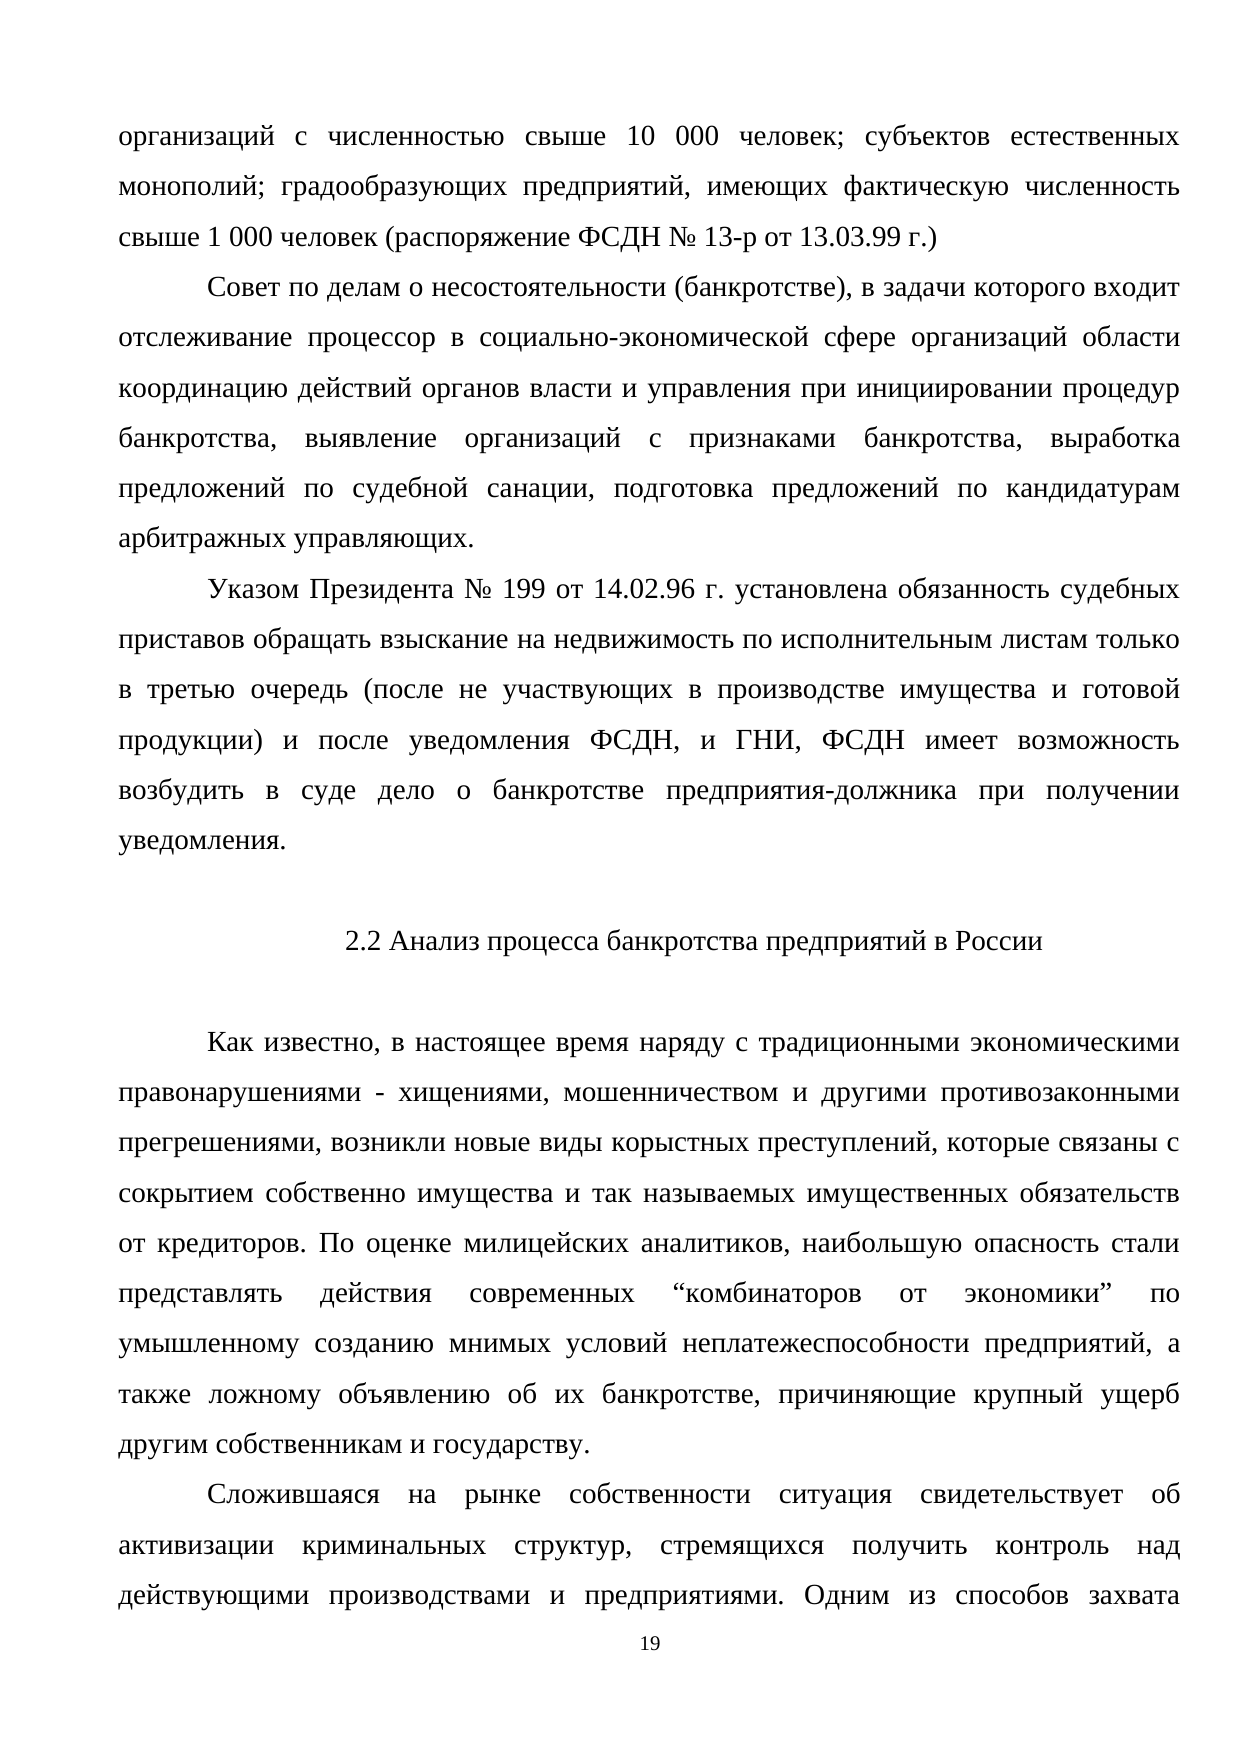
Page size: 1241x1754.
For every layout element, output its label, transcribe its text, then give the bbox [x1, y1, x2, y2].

text Совет по делам о несостоятельности (банкротстве), в задачи которого входит отслеживание процессор в социально-экономической сфере организаций области координацию действий органов власти и управления при инициировании процедур банкротства, выявление организаций с признаками банкротства, выработка предложений по судебной санации, подготовка предложений по кандидатурам арбитражных управляющих. [118, 269, 1181, 554]
text Как известно, в настоящее время наряду с традиционными экономическими правонарушениями - хищениями, мошенничеством и другими противозаконными прегрешениями, возникли новые виды корыстных преступлений, которые связаны с сокрытием собственно имущества и так называемых имущественных обязательств от кредиторов. По оценке милицейских аналитиков, наибольшую опасность стали представлять действия современных “комбинаторов от экономики” по умышленному созданию мнимых условий неплатежеспособности предприятий, а также ложному объявлению об их банкротстве, причиняющие крупный ущерб другим собственникам и государству. [118, 1024, 1181, 1460]
text Указом Президента № 199 от 14.02.96 г. установлена обязанность судебных приставов обращать взыскание на недвижимость по исполнительным листам только в третью очередь (после не участвующих в производстве имущества и готовой продукции) и после уведомления ФСДН, и ГНИ, ФСДН имеет возможность возбудить в суде дело о банкротстве предприятия-должника при получении уведомления. [118, 571, 1181, 856]
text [118, 118, 1181, 252]
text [118, 1477, 1181, 1611]
text 2.2 Анализ процесса банкротства предприятий в России [118, 923, 1181, 957]
